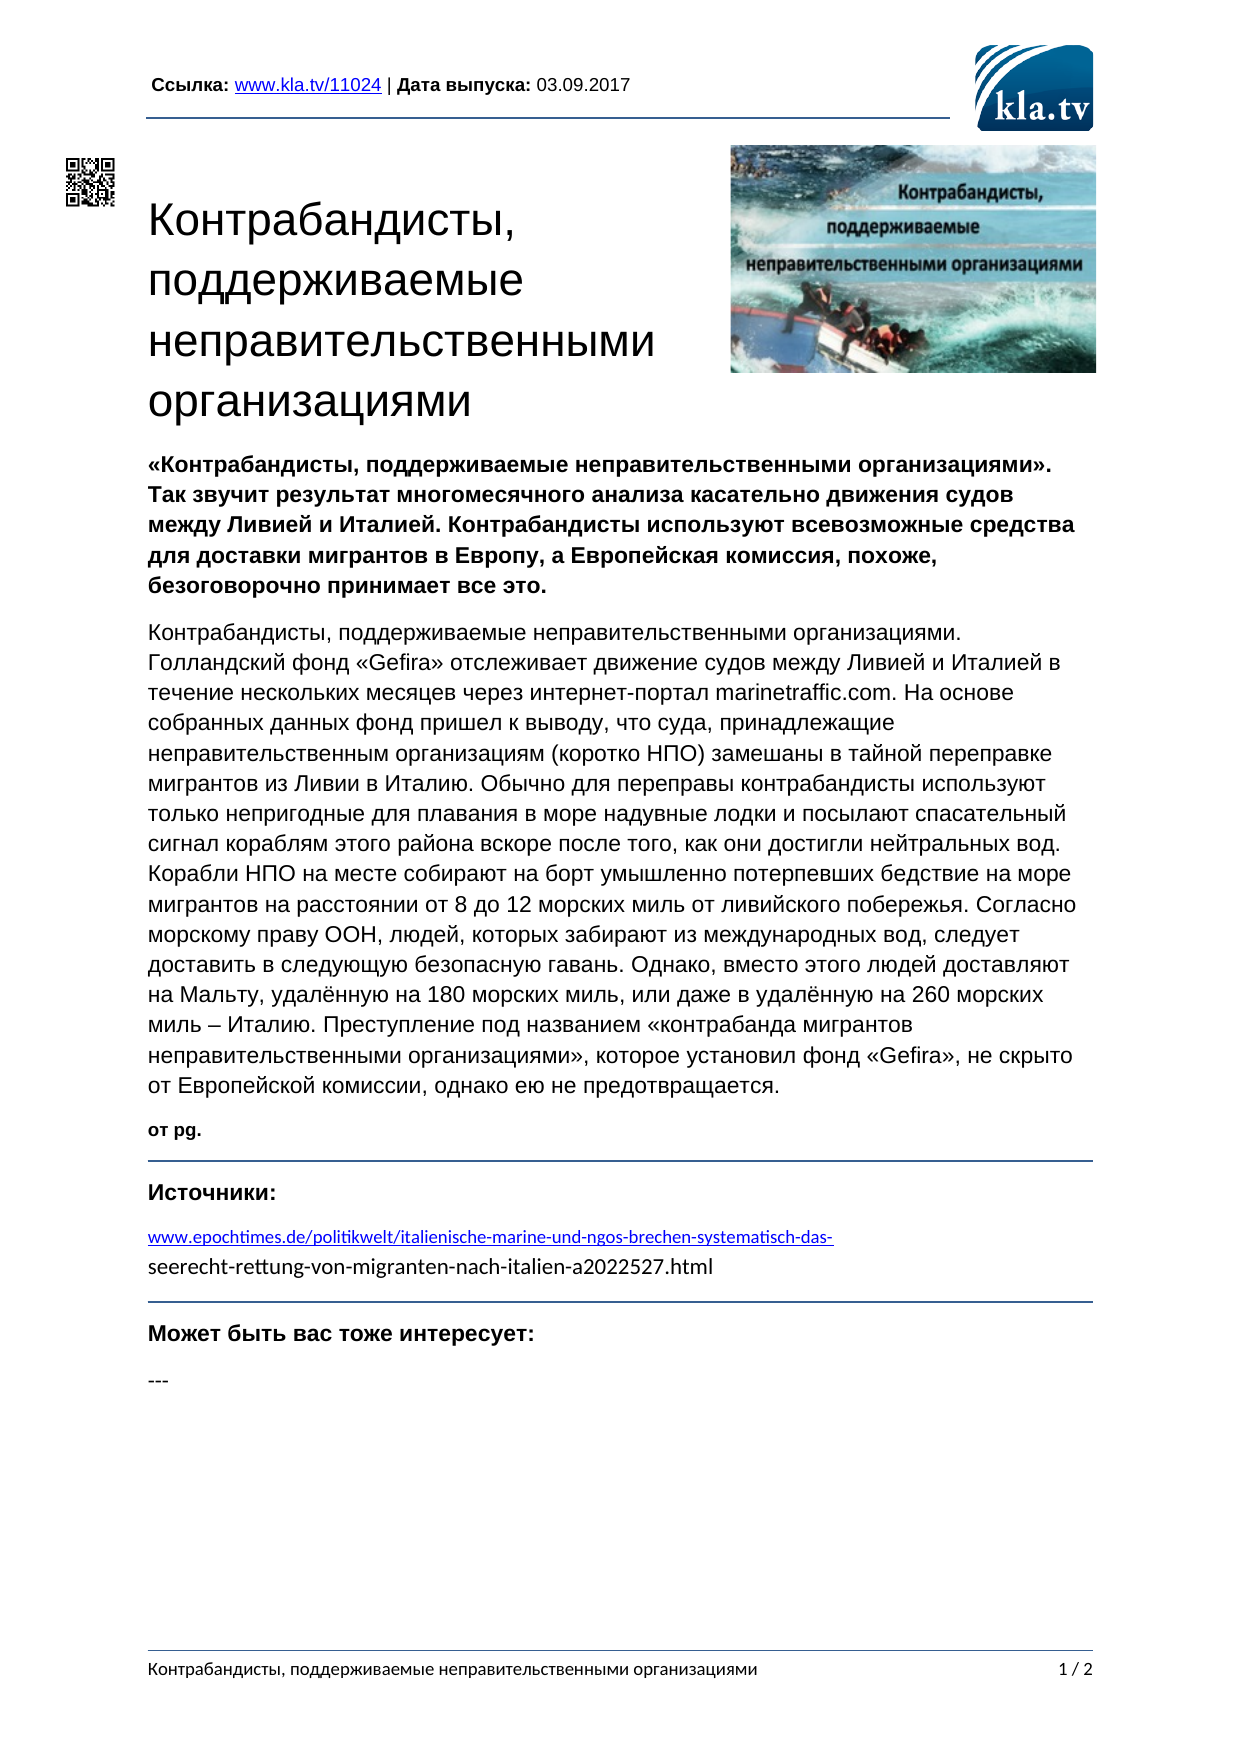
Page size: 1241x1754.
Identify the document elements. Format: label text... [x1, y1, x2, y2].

text www.epochtimes.de/politikwelt/italienische-marine-und-ngos-brechen-systematisch-das- seerecht-rettung-von-migranten-nach-italien-a2022527.html [148, 1225, 1093, 1280]
text от pg. [148, 1119, 1093, 1140]
text Контрабандисты, поддерживаемые неправительственными организациями. Голландский фонд «Gefira» отслеживает движение судов между Ливией и Италией в течение нескольких месяцев через интернет-портал marinetraffic.com. На основе собранных данных фонд пришел к выводу, что суда, принадлежащие неправительственным организациям (коротко НПО) замешаны в тайной переправке мигрантов из Ливии в Италию. Обычно для переправы контрабандисты используют только непригодные для плавания в море надувные лодки и посылают спасательный сигнал кораблям этого района вскоре после того, как они достигли нейтральных вод. Корабли НПО на месте собирают на борт умышленно потерпевших бедствие на море мигрантов на расстоянии от 8 до 12 морских миль от ливийского побережья. Согласно морскому праву ООН, людей, которых забирают из международных вод, следует доставить в следующую безопасную гавань. Однако, вместо этого людей доставляют на Мальту, удалённую на 180 морских миль, или даже в удалённую на 260 морских миль – Италию. Преступление под названием «контрабанда мигрантов неправительственными организациями», которое установил фонд «Gefira», не скрыто от Европейской комиссии, однако ею не предотвращается. [148, 619, 1093, 1098]
text --- [148, 1366, 1093, 1394]
text «Контрабандисты, поддерживаемые неправительственными организациями». Так звучит результат многомесячного анализа касательно движения судов между Ливией и Италией. Контрабандисты используют всевозможные средства для доставки мигрантов в Европу, а Европейская комиссия, похоже, безоговорочно принимает все это. [148, 451, 1093, 598]
text Источники: [148, 1162, 1093, 1205]
text Контрабандисты, поддерживаемые неправительственными организациями [148, 192, 1093, 427]
text Может быть вас тоже интересует: [148, 1303, 1093, 1346]
